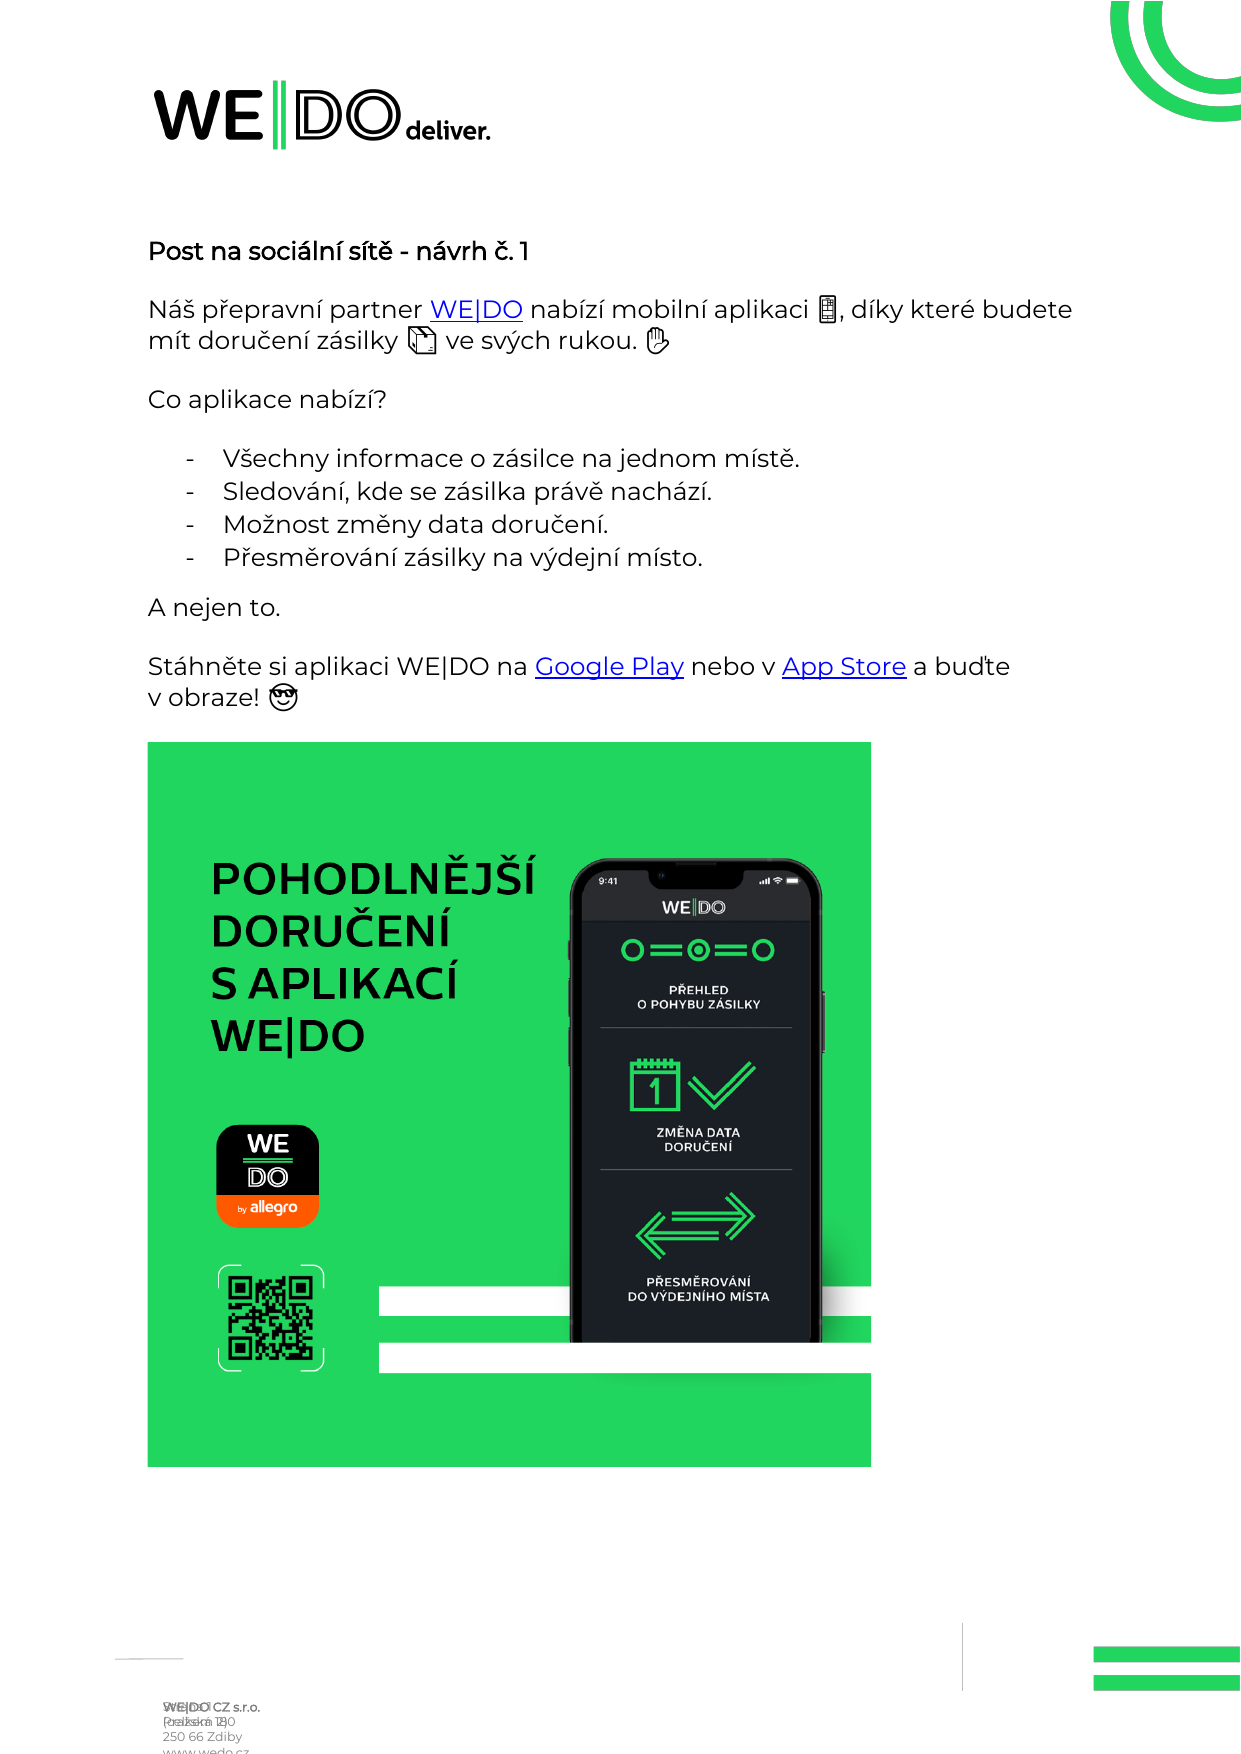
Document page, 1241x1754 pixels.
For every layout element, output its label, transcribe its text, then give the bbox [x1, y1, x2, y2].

text Náš přepravní partner WE|DO nabízí mobilní aplikaci , díky které budete mít doručení zásilky ve svých rukou. [148, 295, 1122, 384]
list Možnost změny data doručení. [185, 509, 1122, 540]
list Přesměrování zásilky na výdejní místo. [185, 542, 1122, 573]
picture [1107, 1, 1241, 125]
text A nejen to. [148, 592, 1122, 651]
text Post na sociální sítě - návrh č. 1 [148, 235, 1122, 295]
picture [148, 77, 494, 151]
picture [1091, 1645, 1241, 1692]
list Sledování, kde se zásilka právě nachází. [185, 477, 1122, 507]
picture [147, 742, 872, 1467]
text Stáhněte si aplikaci WE|DO na Google Play nebo v App Store a buďte v obraze! [148, 651, 1122, 712]
list Všechny informace o zásilce na jednom místě. [185, 444, 1122, 474]
text Co aplikace nabízí? [148, 384, 1122, 444]
